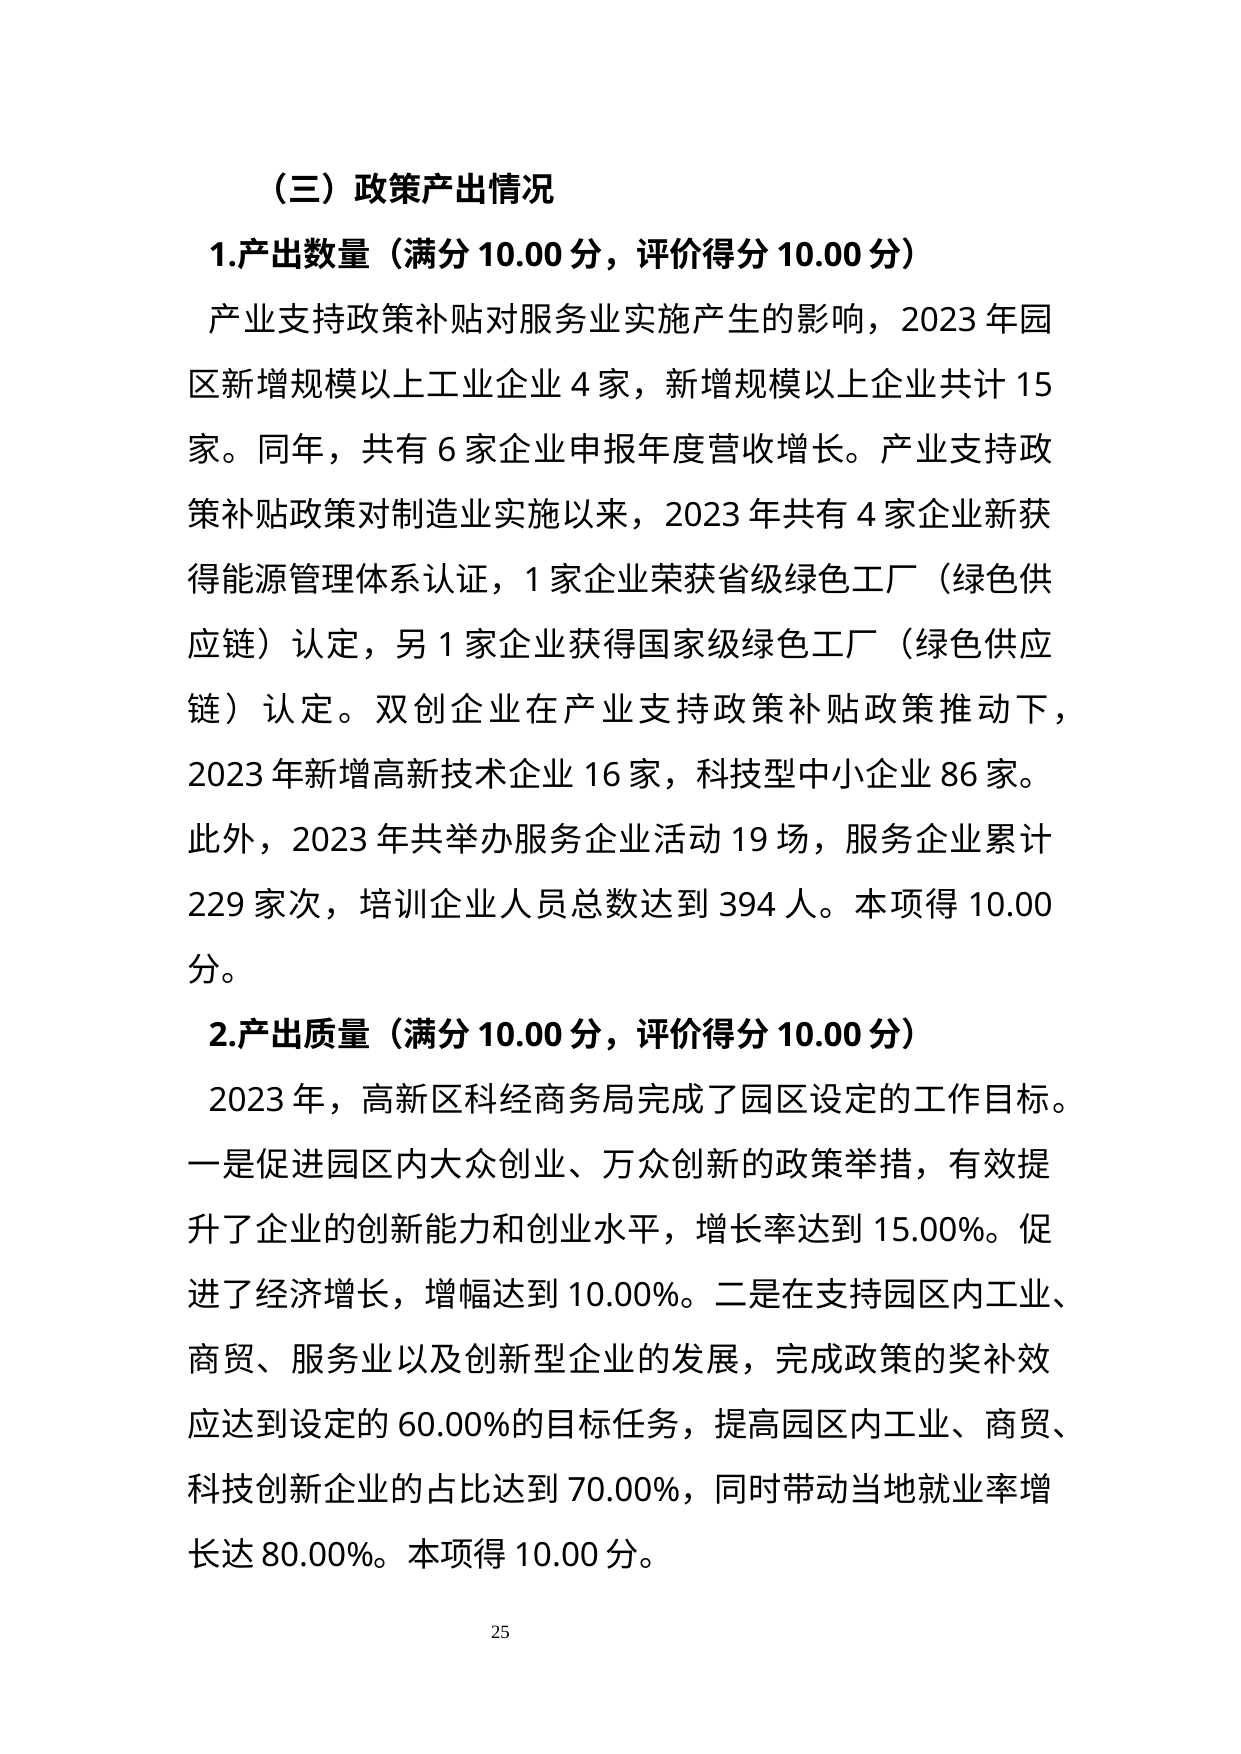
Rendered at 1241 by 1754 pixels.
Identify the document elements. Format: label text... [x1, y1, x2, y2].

subtitle 2.产出质量（满分10.00分，评价得分10.00分） [187, 999, 1053, 1064]
text 产业支持政策补贴对服务业实施产生的影响，2023年园区新增规模以上工业企业4家，新增规模以上企业共计15家。同年，共有6家企业申报年度营收增长。产业支持政策补贴政策对制造业实施以来，2023年共有4家企业新获得能源管理体系认证，1家企业荣获省级绿色工厂（绿色供应链）认定，另1家企业获得国家级绿色工厂（绿色供应链）认定。双创企业在产业支持政策补贴政策推动下，2023年新增高新技术企业16家，科技型中小企业86家。此外，2023年共举办服务企业活动19场，服务企业累计229家次，培训企业人员总数达到394人。本项得10.00分。 [187, 284, 1053, 999]
subtitle 1.产出数量（满分10.00分，评价得分10.00分） [187, 219, 1053, 284]
subtitle （三）政策产出情况 [187, 154, 1053, 219]
text 2023年，高新区科经商务局完成了园区设定的工作目标。一是促进园区内大众创业、万众创新的政策举措，有效提升了企业的创新能力和创业水平，增长率达到15.00%。促进了经济增长，增幅达到10.00%。二是在支持园区内工业、商贸、服务业以及创新型企业的发展，完成政策的奖补效应达到设定的60.00%的目标任务，提高园区内工业、商贸、科技创新企业的占比达到70.00%，同时带动当地就业率增长达80.00%。本项得10.00分。 [187, 1064, 1053, 1584]
